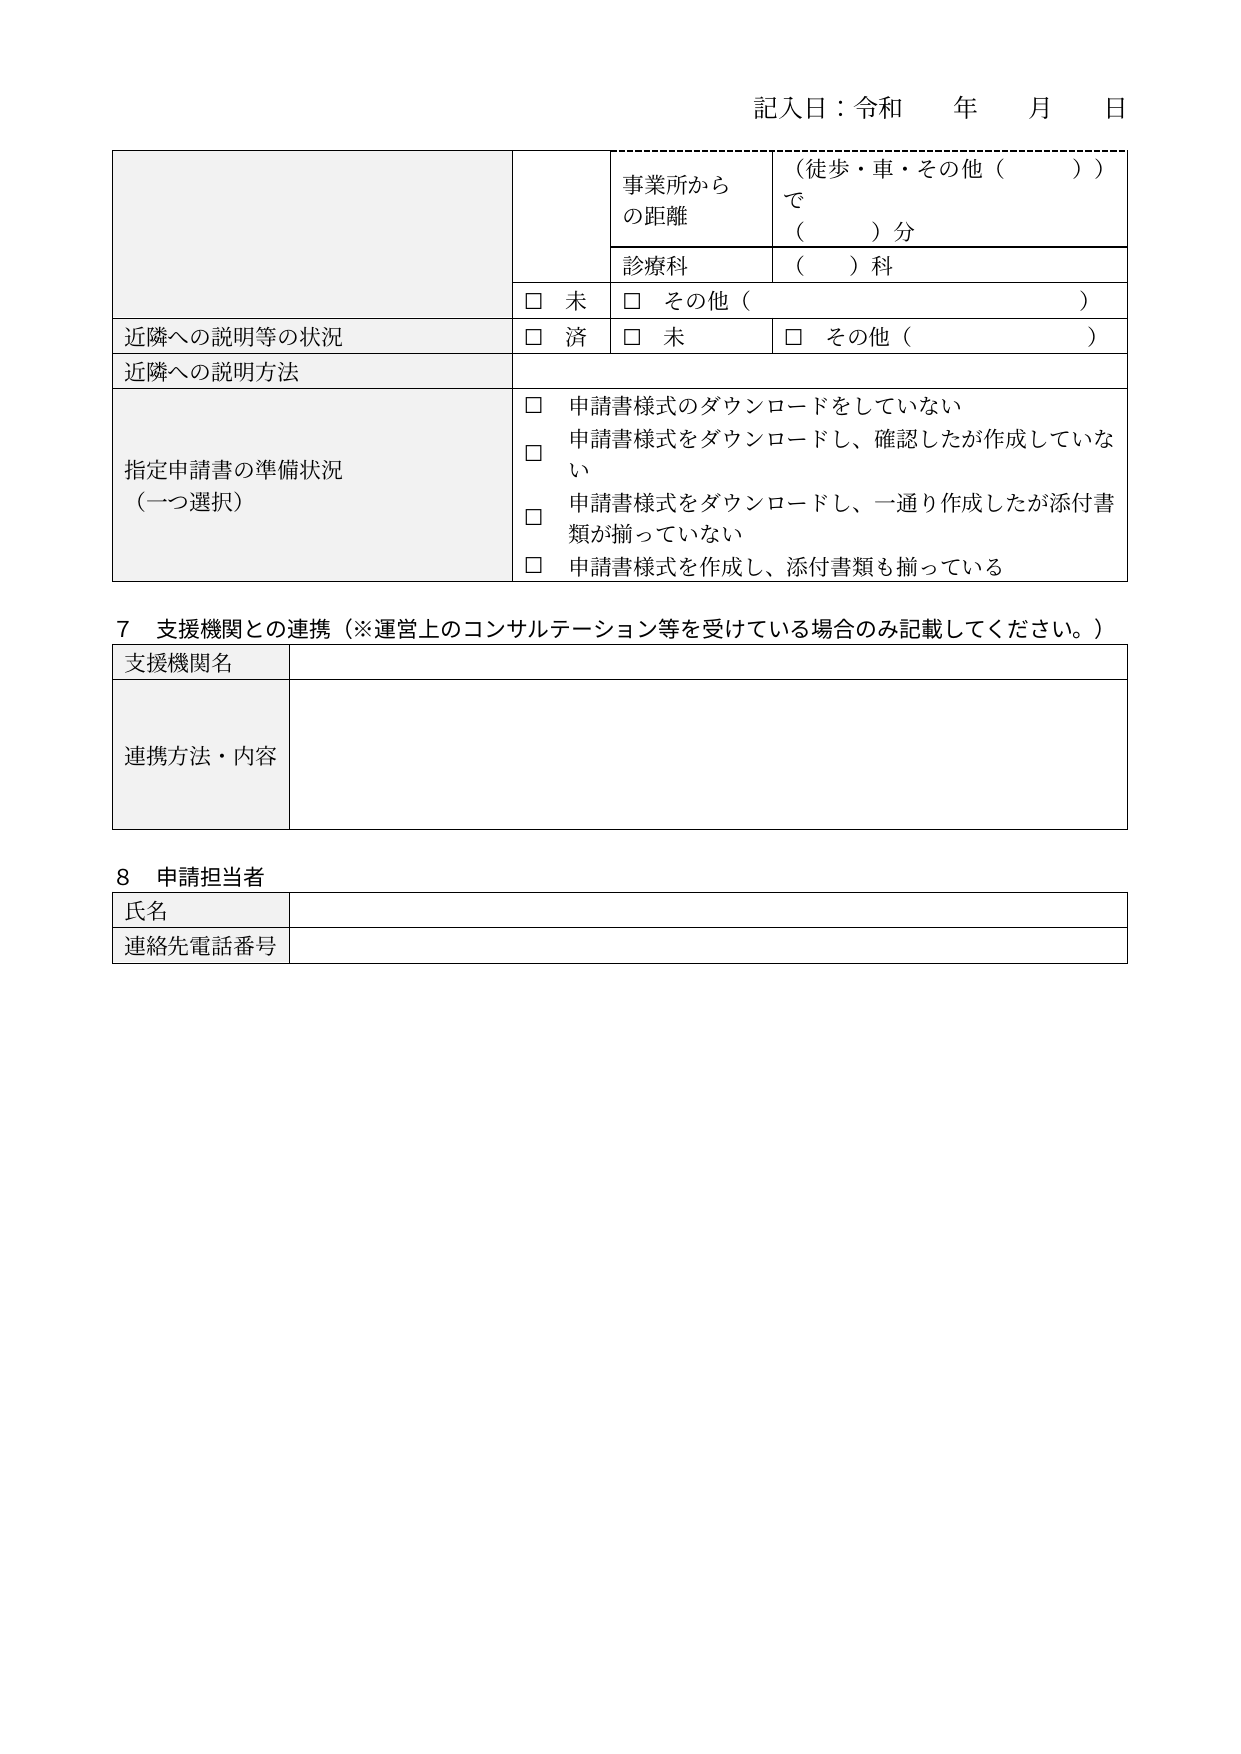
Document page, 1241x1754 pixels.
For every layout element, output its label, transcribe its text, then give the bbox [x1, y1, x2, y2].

table_cell 近隣への説明等の状況 [113, 319, 512, 353]
table_cell 申請書様式をダウンロードし、確認したが作成していない [557, 421, 1127, 485]
table_cell （徒歩・車・その他（ ））で （ ）分 [773, 150, 1127, 246]
table_header [290, 645, 1127, 679]
table_cell 未 [513, 283, 610, 317]
table_cell [290, 928, 1127, 962]
table_cell [513, 354, 1127, 388]
table_header 支援機関名 [113, 645, 289, 679]
table_cell 申請書様式のダウンロードをしていない [557, 389, 1127, 421]
table_cell 近隣への説明方法 [113, 354, 512, 388]
text ８ 申請担当者 [112, 860, 1128, 892]
table_cell 連携方法・内容 [113, 680, 289, 829]
table_header 氏名 [113, 893, 289, 927]
table_cell 事業所から の距離 [611, 150, 772, 246]
text ７ 支援機関との連携（※運営上のコンサルテーション等を受けている場合のみ記載してください。） [112, 612, 1128, 644]
table_cell 未 [611, 319, 772, 353]
table_cell 連絡先電話番号 [113, 928, 289, 962]
table_cell その他（ ） [773, 319, 1127, 353]
table_cell 済 [513, 319, 610, 353]
table_cell 申請書様式をダウンロードし、一通り作成したが添付書類が揃っていない [557, 485, 1127, 549]
table_header [290, 893, 1127, 927]
table_cell （ ）科 [773, 248, 1127, 282]
table_cell 申請書様式を作成し、添付書類も揃っている [557, 549, 1127, 581]
table_cell 診療科 [611, 248, 772, 282]
table_cell 指定申請書の準備状況 （一つ選択） [113, 389, 512, 581]
table_cell [290, 680, 1127, 829]
table_cell その他（ ） [611, 283, 1127, 317]
